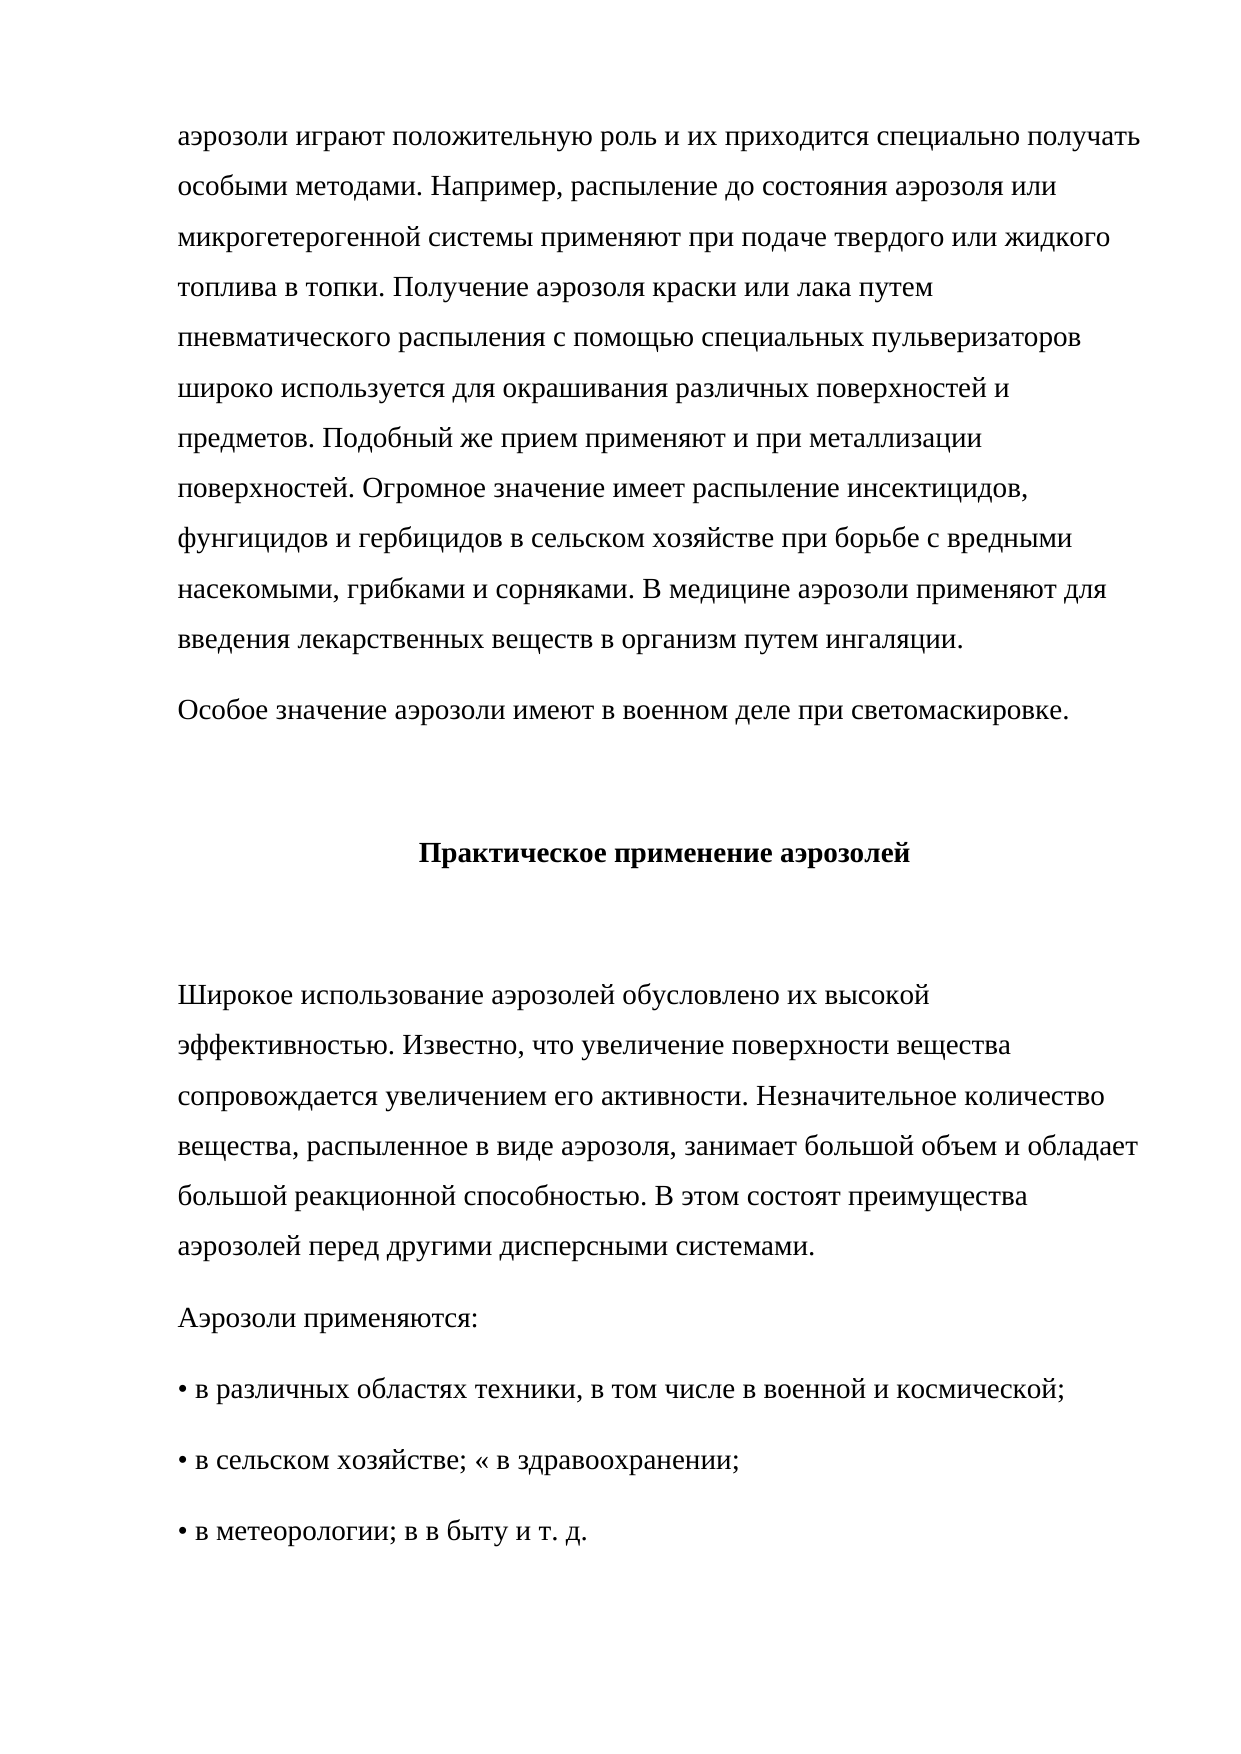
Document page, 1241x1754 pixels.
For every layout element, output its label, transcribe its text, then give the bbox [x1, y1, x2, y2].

text Аэрозоли применяются: [177, 1300, 1152, 1333]
text • в различных областях техники, в том числе в военной и космической; [177, 1371, 1152, 1404]
text • в сельском хозяйстве; « в здравоохранении; [177, 1442, 1152, 1476]
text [177, 118, 1152, 655]
text Практическое применение аэрозолей [177, 835, 1152, 868]
text Особое значение аэрозоли имеют в военном деле при светомаскировке. [177, 692, 1152, 726]
text Широкое использование аэрозолей обусловлено их высокой эффективностью. Известно, что увеличение поверхности вещества сопровождается увеличением его активности. Незначительное количество вещества, распыленное в виде аэрозоля, занимает большой объем и обладает большой реакционной способностью. В этом состоят преимущества аэрозолей перед другими дисперсными системами. [177, 977, 1152, 1262]
text • в метеорологии; в в быту и т. д. [177, 1513, 1152, 1547]
